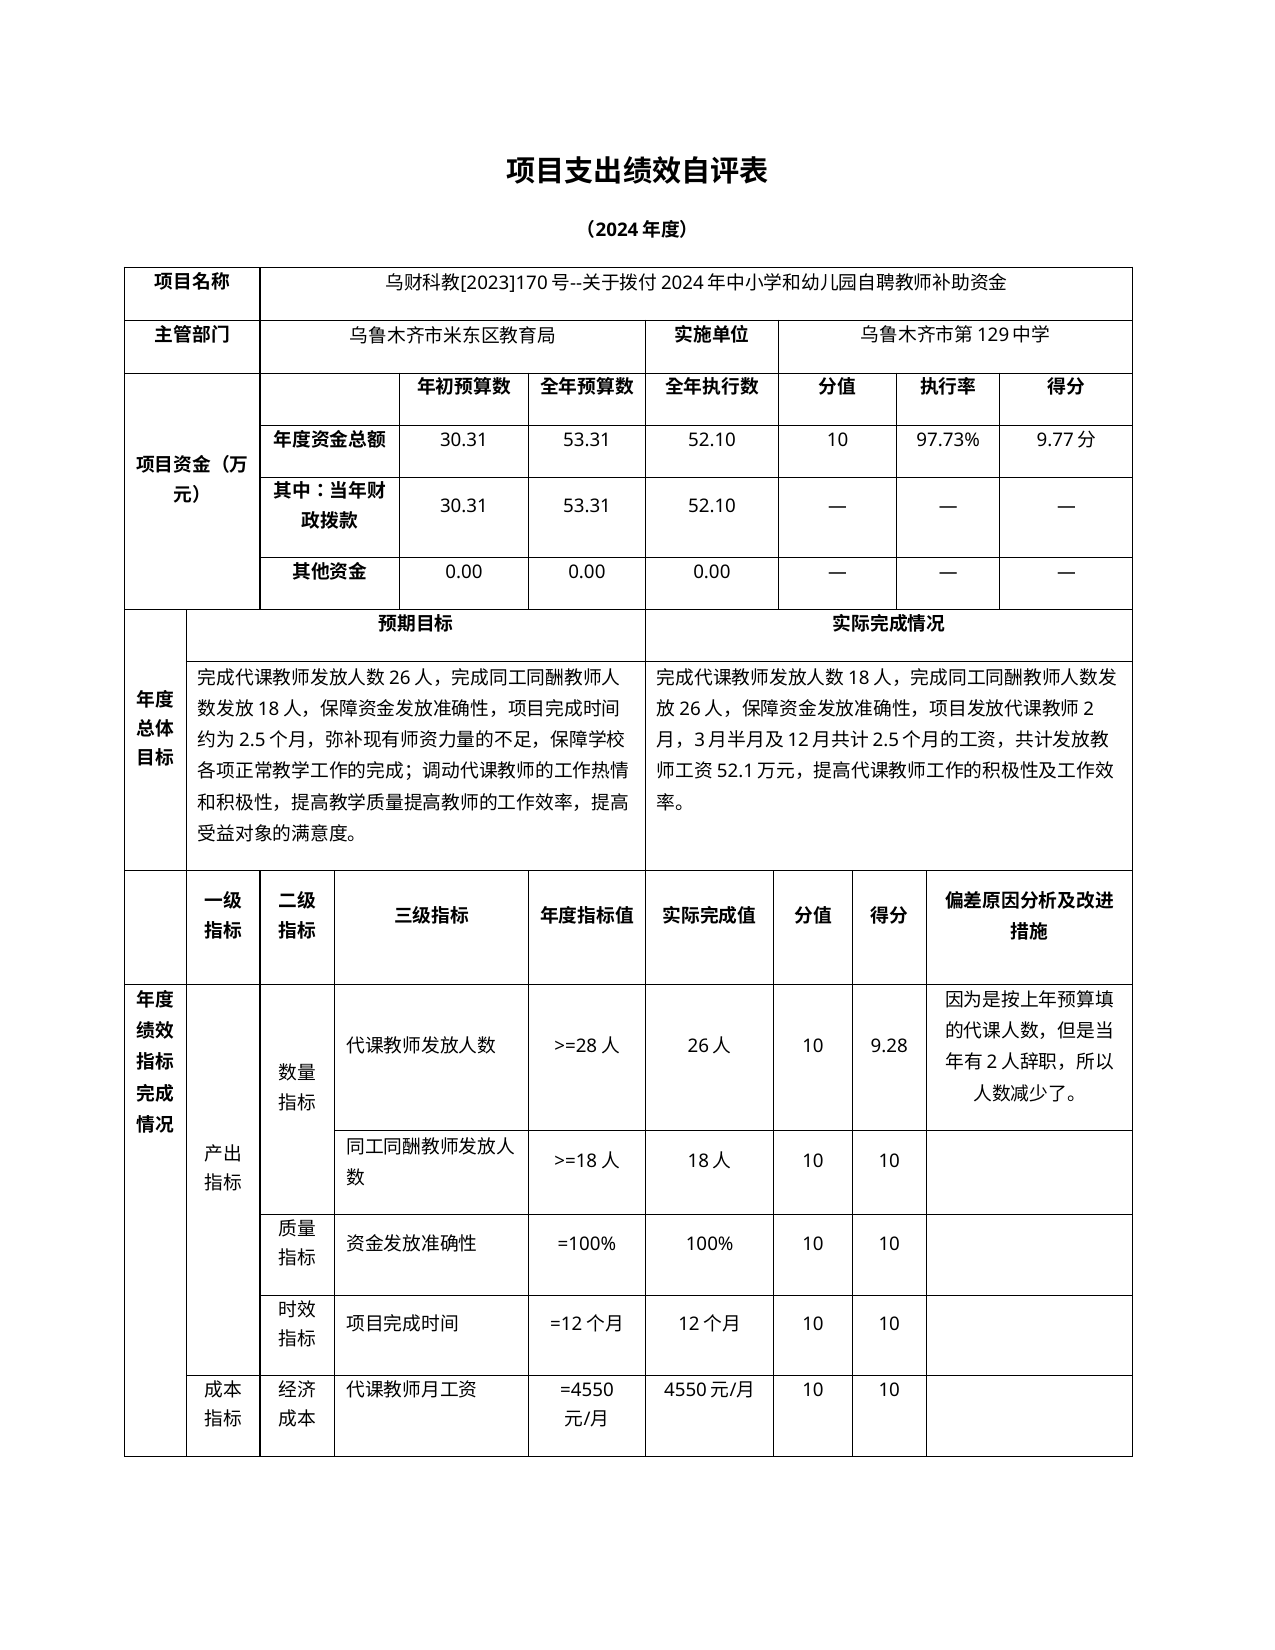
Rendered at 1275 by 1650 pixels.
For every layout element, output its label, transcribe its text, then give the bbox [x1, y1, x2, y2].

table_cell 12个月 [646, 1296, 773, 1375]
table_cell 30.31 [400, 426, 528, 477]
table_cell 18人 [646, 1131, 773, 1214]
table_cell 26人 [646, 985, 773, 1130]
table_header 乌财科教[2023]170号--关于拨付2024年中小学和幼儿园自聘教师补助资金 [261, 268, 1132, 319]
text （2024年度） [187, 216, 1087, 242]
table_cell 实际完成值 [646, 871, 773, 983]
table_cell 时效指标 [261, 1296, 334, 1375]
table_cell 完成代课教师发放人数18人，完成同工同酬教师人数发放26人，保障资金发放准确性，项目发放代课教师2月，3月半月及12月共计2.5个月的工资，共计发放教师工资52.1万元，提高代课教师工作的积极性及工作效率。 [646, 662, 1132, 870]
table_cell [261, 374, 399, 424]
table_cell 10 [853, 1131, 926, 1214]
table_cell 10 [853, 1376, 926, 1456]
table_cell 10 [853, 1296, 926, 1375]
table_cell 乌鲁木齐市第129中学 [779, 321, 1132, 372]
table_cell — [779, 478, 896, 557]
table_cell 53.31 [529, 478, 645, 557]
table_cell 质量指标 [261, 1215, 334, 1295]
table_cell 4550元/月 [646, 1376, 773, 1456]
table_cell 产出指标 [187, 985, 259, 1375]
table_cell 9.77分 [1000, 426, 1132, 477]
table_cell 97.73% [897, 426, 999, 477]
table_cell [927, 1131, 1132, 1214]
table_cell 10 [774, 1296, 852, 1375]
table_cell 主管部门 [125, 321, 259, 372]
table_cell 年度资金总额 [261, 426, 399, 477]
table_cell 因为是按上年预算填的代课人数，但是当年有2人辞职，所以人数减少了。 [927, 985, 1132, 1130]
table_cell 10 [774, 1215, 852, 1295]
table_cell — [897, 558, 999, 609]
table_cell 52.10 [646, 478, 778, 557]
table_cell 10 [774, 1376, 852, 1456]
table_cell =4550元/月 [529, 1376, 645, 1456]
table_cell [125, 871, 186, 983]
table_cell [927, 1296, 1132, 1375]
table_cell 9.28 [853, 985, 926, 1130]
table_cell 经济成本指标 [261, 1376, 334, 1456]
table_cell 10 [774, 985, 852, 1130]
table_cell 52.10 [646, 426, 778, 477]
table_cell 项目资金（万元） [125, 374, 259, 609]
table_cell — [897, 478, 999, 557]
table_cell 完成代课教师发放人数26人，完成同工同酬教师人数发放18人，保障资金发放准确性，项目完成时间约为2.5个月，弥补现有师资力量的不足，保障学校各项正常教学工作的完成；调动代课教师的工作热情和积极性，提高教学质量提高教师的工作效率，提高受益对象的满意度。 [187, 662, 645, 870]
table_cell >=18人 [529, 1131, 645, 1214]
table_cell 分值 [774, 871, 852, 983]
table_cell 预期目标 [187, 610, 645, 661]
table_cell =12个月 [529, 1296, 645, 1375]
table_cell 实施单位 [646, 321, 778, 372]
table_cell 偏差原因分析及改进措施 [927, 871, 1132, 983]
table_cell 一级指标 [187, 871, 259, 983]
table_cell 成本指标 [187, 1376, 259, 1456]
table_cell 乌鲁木齐市米东区教育局 [261, 321, 645, 372]
table_cell 0.00 [646, 558, 778, 609]
table_cell 10 [853, 1215, 926, 1295]
table_cell 得分 [853, 871, 926, 983]
table_cell 0.00 [400, 558, 528, 609]
table_header 项目名称 [125, 268, 259, 319]
table_cell 资金发放准确性 [335, 1215, 528, 1295]
table_cell 全年预算数 [529, 374, 645, 424]
table_cell — [1000, 478, 1132, 557]
text 项目支出绩效自评表 [187, 150, 1087, 190]
table_cell 年度指标值 [529, 871, 645, 983]
table_cell [927, 1376, 1132, 1456]
table_cell 年度总体目标 [125, 610, 186, 870]
table_cell 得分 [1000, 374, 1132, 424]
table_cell 年度绩效指标完成情况 [125, 985, 186, 1456]
table_cell 10 [774, 1131, 852, 1214]
table_cell =100% [529, 1215, 645, 1295]
table_cell 三级指标 [335, 871, 528, 983]
table_cell >=28人 [529, 985, 645, 1130]
table_cell 执行率 [897, 374, 999, 424]
table_cell 代课教师月工资 [335, 1376, 528, 1456]
table_cell 其他资金 [261, 558, 399, 609]
table_cell 实际完成情况 [646, 610, 1132, 661]
table_cell 年初预算数 [400, 374, 528, 424]
table_cell 53.31 [529, 426, 645, 477]
table_cell — [1000, 558, 1132, 609]
table_cell 100% [646, 1215, 773, 1295]
table_cell [927, 1215, 1132, 1295]
table_cell 全年执行数 [646, 374, 778, 424]
table_cell 10 [779, 426, 896, 477]
table_cell 二级指标 [261, 871, 334, 983]
table_cell 数量指标 [261, 985, 334, 1214]
table_cell 代课教师发放人数 [335, 985, 528, 1130]
table_cell — [779, 558, 896, 609]
table_cell 同工同酬教师发放人数 [335, 1131, 528, 1214]
table_cell 项目完成时间 [335, 1296, 528, 1375]
table_cell 30.31 [400, 478, 528, 557]
table_cell 分值 [779, 374, 896, 424]
table_cell 其中：当年财政拨款 [261, 478, 399, 557]
table_cell 0.00 [529, 558, 645, 609]
